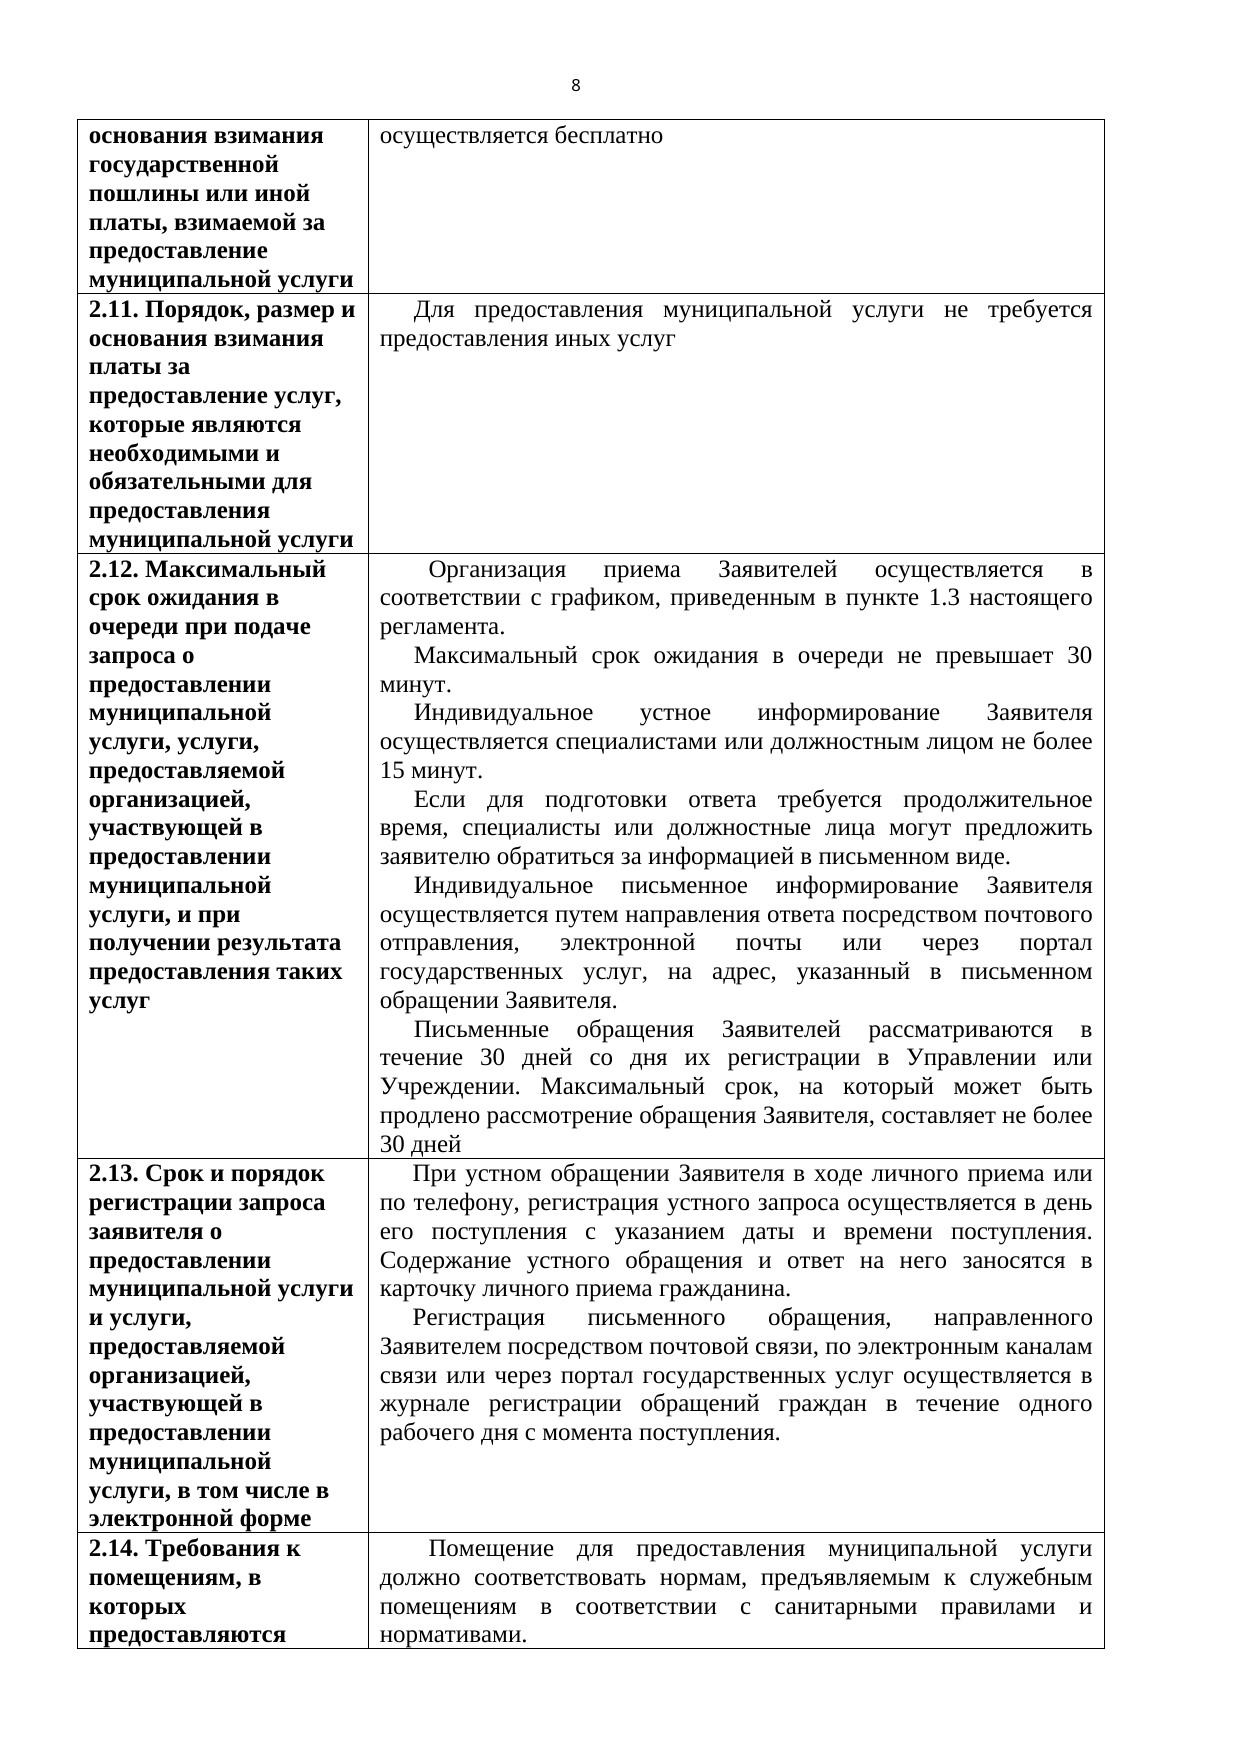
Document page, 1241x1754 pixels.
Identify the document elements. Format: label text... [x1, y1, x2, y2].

table_cell При устном обращении Заявителя в ходе личного приема или по телефону, регистрация устного запроса осуществляется в день его поступления с указанием даты и времени поступления. Содержание устного обращения и ответ на него заносятся в карточку личного приема гражданина. Регистрация письменного обращения, направленного Заявителем посредством почтовой связи, по электронным каналам связи или через портал государственных услуг осуществляется в журнале регистрации обращений граждан в течение одного рабочего дня с момента поступления. [369, 1159, 1104, 1532]
table_cell Для предоставления муниципальной услуги не требуется предоставления иных услуг [369, 294, 1104, 553]
table_cell Организация приема Заявителей осуществляется в соответствии с графиком, приведенным в пункте 1.3 настоящего регламента. Максимальный срок ожидания в очереди не превышает 30 минут. Индивидуальное устное информирование Заявителя осуществляется специалистами или должностным лицом не более 15 минут. Если для подготовки ответа требуется продолжительное время, специалисты или должностные лица могут предложить заявителю обратиться за информацией в письменном виде. Индивидуальное письменное информирование Заявителя осуществляется путем направления ответа посредством почтового отправления, электронной почты или через портал государственных услуг, на адрес, указанный в письменном обращении Заявителя. Письменные обращения Заявителей рассматриваются в течение 30 дней со дня их регистрации в Управлении или Учреждении. Максимальный срок, на который может быть продлено рассмотрение обращения Заявителя, составляет не более 30 дней [369, 554, 1104, 1157]
table_cell 2.12. Максимальный срок ожидания в очереди при подаче запроса о предоставлении муниципальной услуги, услуги, предоставляемой организацией, участвующей в предоставлении муниципальной услуги, и при получении результата предоставления таких услуг [78, 554, 368, 1157]
table_cell 2.11. Порядок, размер и основания взимания платы за предоставление услуг, которые являются необходимыми и обязательными для предоставления муниципальной услуги [78, 294, 368, 553]
table_cell 2.10. Порядок, размер и основания взимания государственной пошлины или иной платы, взимаемой за предоставление муниципальной услуги [78, 120, 368, 293]
table_cell Предоставление муниципальной услуги для Заявителей осуществляется бесплатно [369, 120, 1104, 293]
table_cell 2.13. Срок и порядок регистрации запроса заявителя о предоставлении муниципальной услуги и услуги, предоставляемой организацией, участвующей в предоставлении муниципальной услуги, в том числе в электронной форме [78, 1159, 368, 1532]
